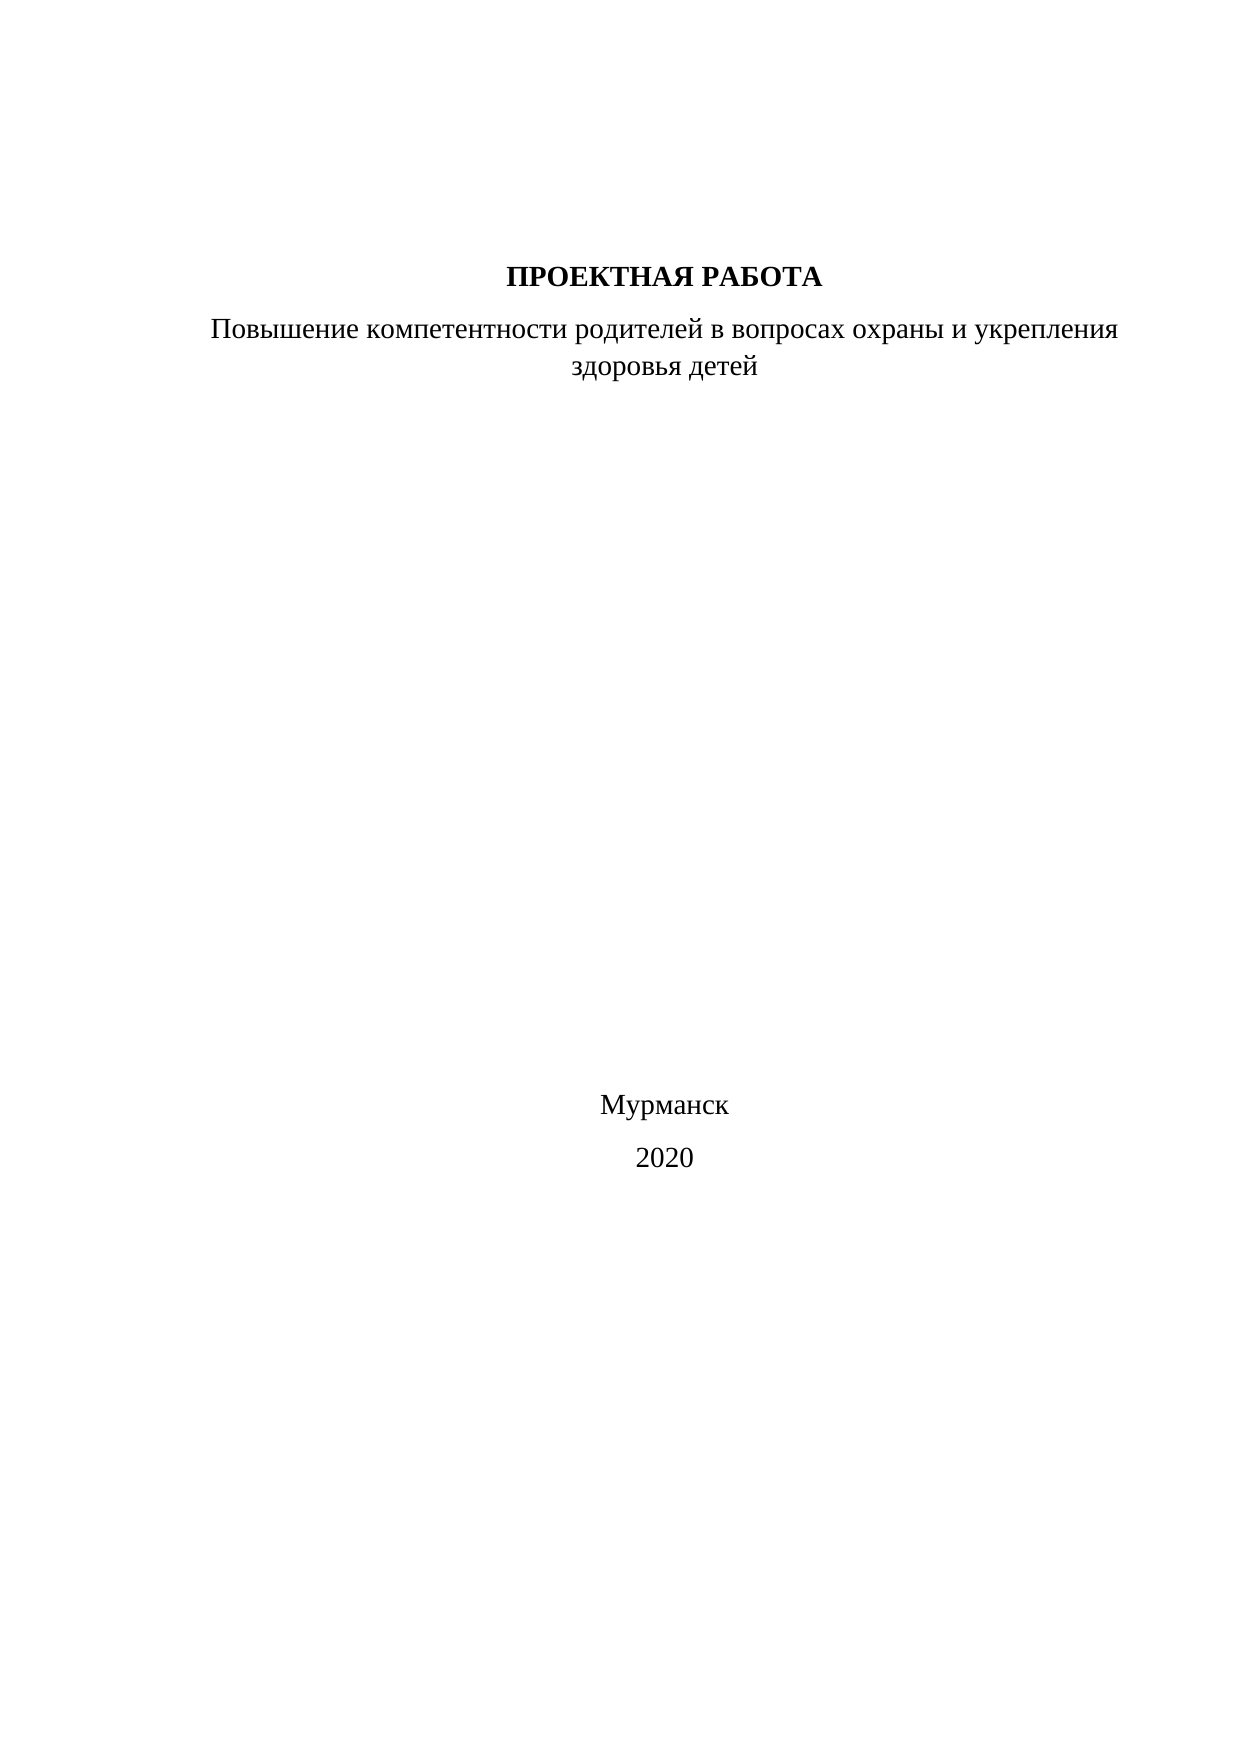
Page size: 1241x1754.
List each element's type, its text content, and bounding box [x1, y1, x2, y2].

text 2020 [177, 1140, 1152, 1173]
text Повышение компетентности родителей в вопросах охраны и укрепления здоровья детей [177, 312, 1152, 381]
text Мурманск [177, 1087, 1152, 1121]
text ПРОЕКТНАЯ РАБОТА [177, 259, 1152, 292]
